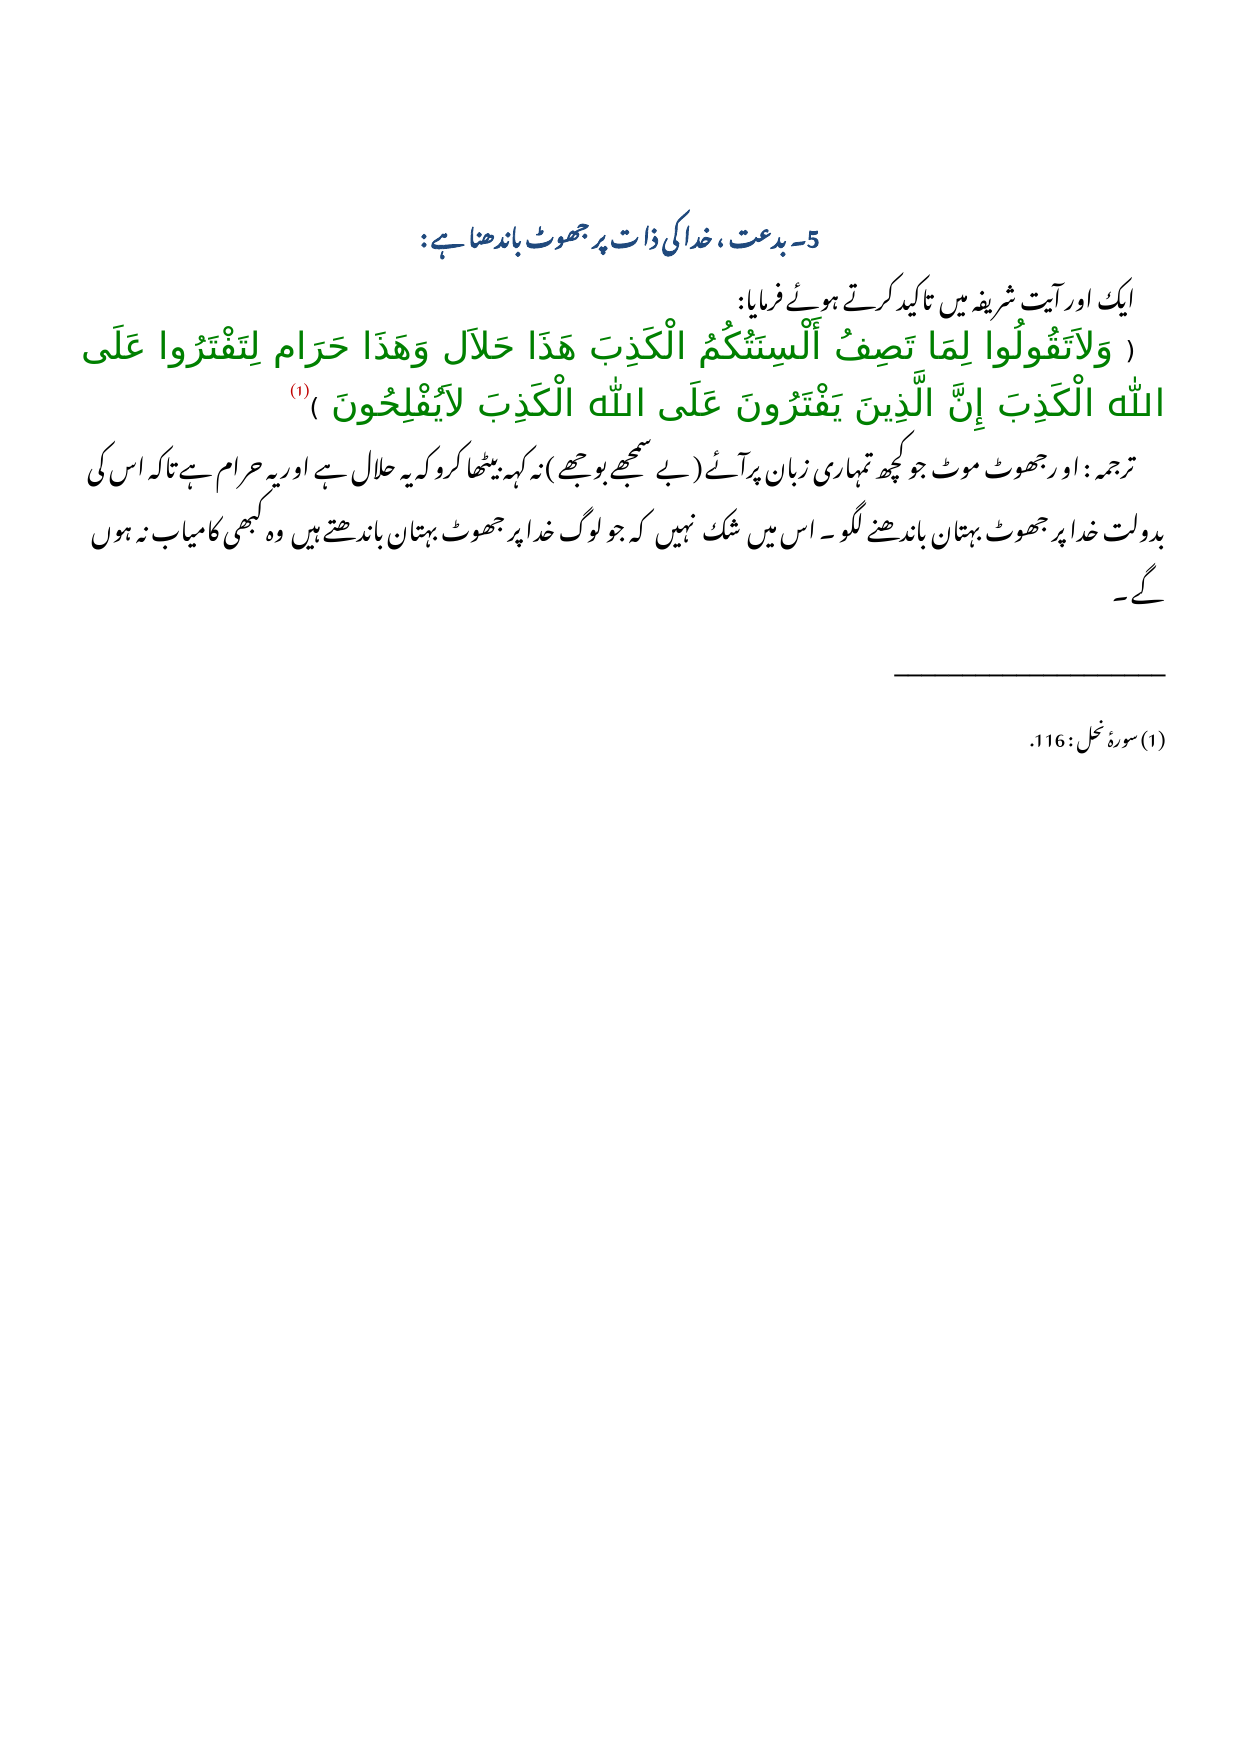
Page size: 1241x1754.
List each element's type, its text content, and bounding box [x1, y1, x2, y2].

text ایک اور آیت شریفہ میں تاکید کرتے ہوئے فرمایا: [75, 262, 1165, 325]
text (1) سورۂ نحل : 116. [75, 711, 1165, 758]
text ( وَلاَتَقُولُوا لِمَا تَصِفُ أَلْسِنَتُکُمُ الْکَذِبَ هَذَا حَلاَل وَهَذَا حَرَام لِتَفْتَرُوا عَلَی ﷲ الْکَذِبَ إِنَّ الَّذِینَ یَفْتَرُونَ عَلَی ﷲ الْکَذِبَ لاَیُفْلِحُونَ )(1) [75, 325, 1165, 431]
text ترجمہ : او رجھوٹ موٹ جو کچھ تمہاری زبان پرآئے ( بے سمجھے بوجھے ) نہ کہہ بیٹھا کرو کہ یہ حلال ہے اور یہ حرام ہے تاکہ اس کی بدولت خدا پر جھوٹ بہتان باندھنے لگو ۔ اس میں شک نہیں کہ جو لوگ خدا پر جھوٹ بہتان باندھتے ہیں وہ کبھی کامیاب نہ ہوں گے ۔ [75, 431, 1165, 619]
text ____________________ [75, 619, 1165, 686]
subtitle 5۔ بدعت ، خدا کی ذا ت پر جھوٹ باندھنا ہے : [75, 200, 1165, 262]
